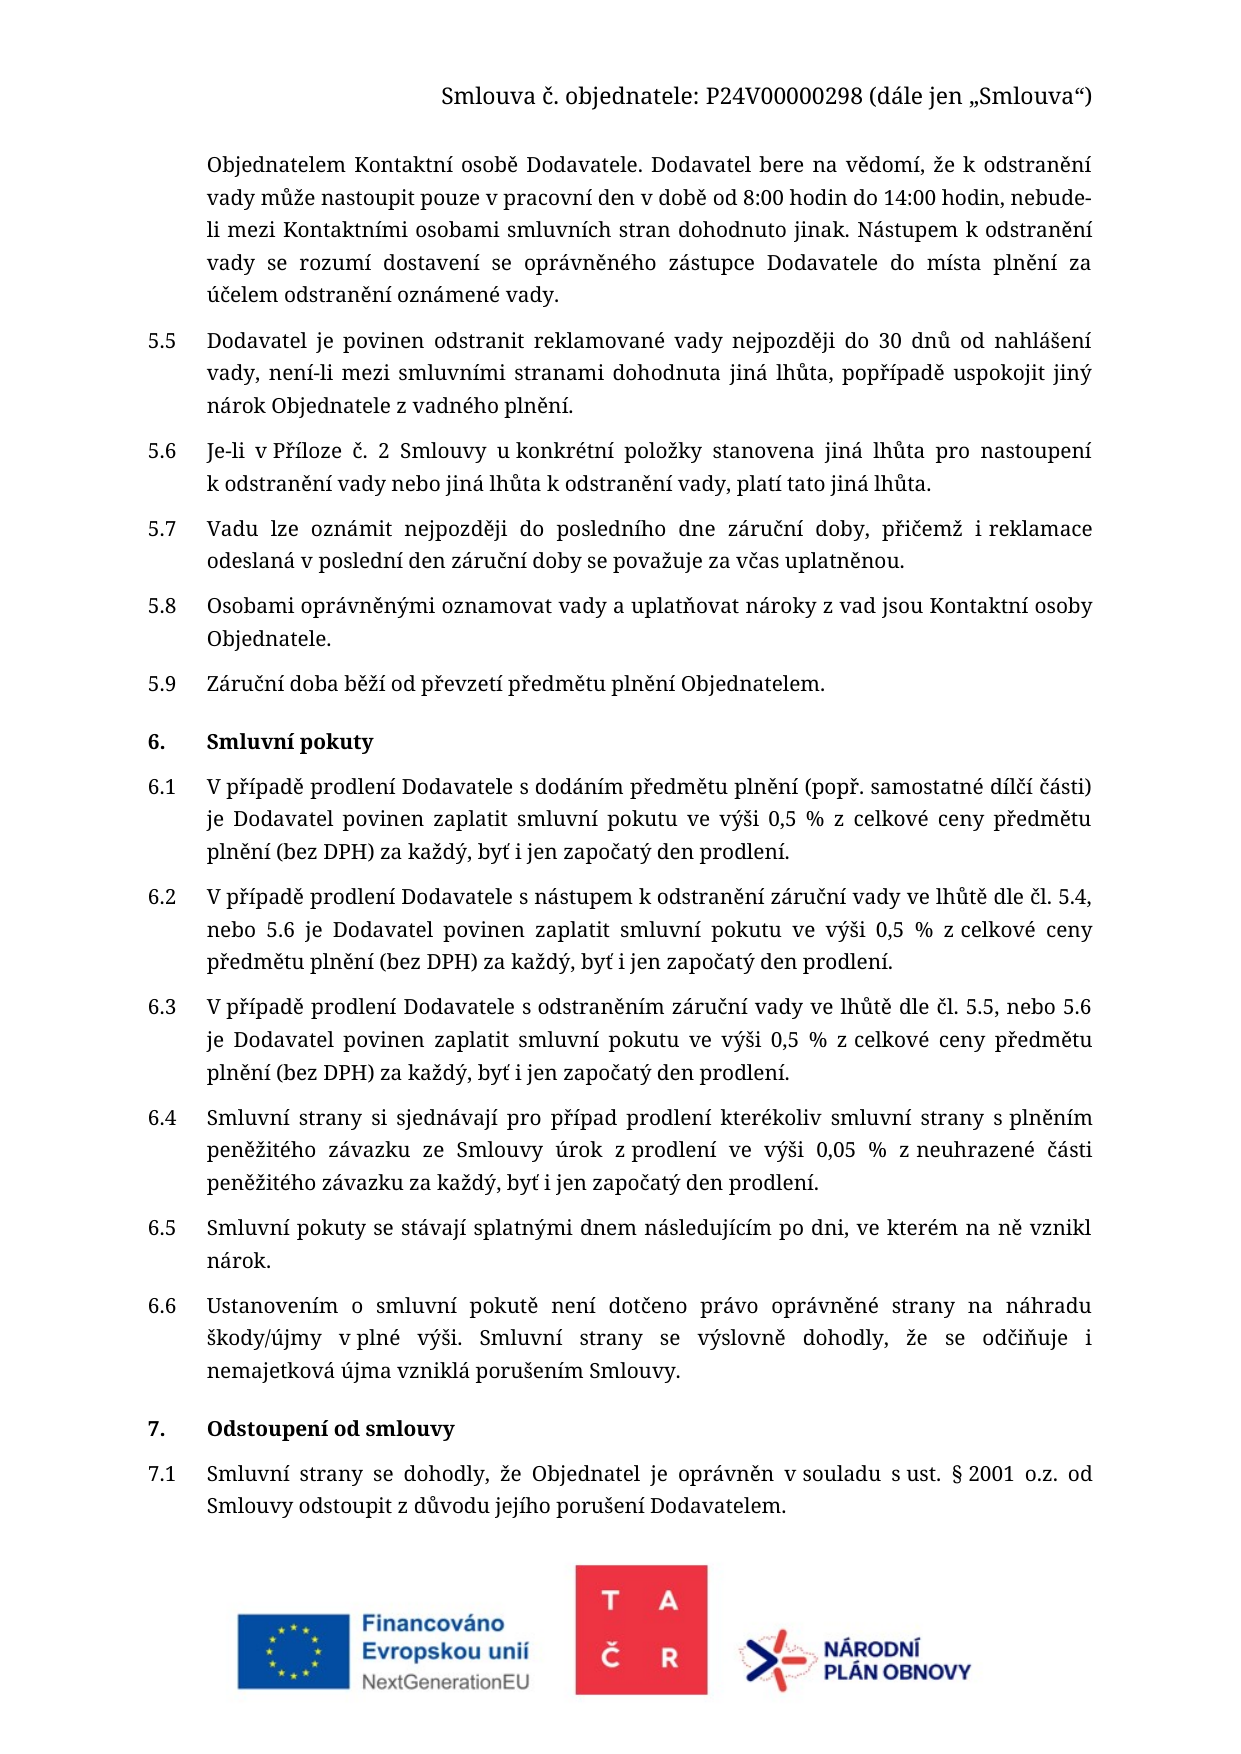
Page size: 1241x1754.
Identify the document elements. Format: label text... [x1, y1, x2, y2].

list Je-li v Příloze č. 2 Smlouvy u konkrétní položky stanovena jiná lhůta pro nastoupení k odstranění vady nebo jiná lhůta k odstranění vady, platí tato jiná lhůta. [148, 436, 1093, 497]
list V případě prodlení Dodavatele s dodáním předmětu plnění (popř. samostatné dílčí části) je Dodavatel povinen zaplatit smluvní pokutu ve výši 0,5 % z celkové ceny předmětu plnění (bez DPH) za každý, byť i jen započatý den prodlení. [148, 772, 1093, 866]
picture [147, 1523, 1093, 1726]
list Ustanovením o smluvní pokutě není dotčeno právo oprávněné strany na náhradu škody/újmy v plné výši. Smluvní strany se výslovně dohodly, že se odčiňuje i nemajetková újma vzniklá porušením Smlouvy. [148, 1291, 1093, 1384]
list Odstoupení od smlouvy [148, 1414, 1093, 1442]
list Smluvní pokuty [148, 727, 1093, 755]
list Vadu lze oznámit nejpozději do posledního dne záruční doby, přičemž i reklamace odeslaná v poslední den záruční doby se považuje za včas uplatněnou. [148, 514, 1093, 575]
list Smluvní pokuty se stávají splatnými dnem následujícím po dni, ve kterém na ně vznikl nárok. [148, 1213, 1093, 1274]
list V případě prodlení Dodavatele s nástupem k odstranění záruční vady ve lhůtě dle čl. 5.4, nebo 5.6 je Dodavatel povinen zaplatit smluvní pokutu ve výši 0,5 % z celkové ceny předmětu plnění (bez DPH) za každý, byť i jen započatý den prodlení. [148, 882, 1093, 976]
list Smluvní strany si sjednávají pro případ prodlení kterékoliv smluvní strany s plněním peněžitého závazku ze Smlouvy úrok z prodlení ve výši 0,05 % z neuhrazené části peněžitého závazku za každý, byť i jen započatý den prodlení. [148, 1103, 1093, 1196]
list V případě prodlení Dodavatele s odstraněním záruční vady ve lhůtě dle čl. 5.5, nebo 5.6 je Dodavatel povinen zaplatit smluvní pokutu ve výši 0,5 % z celkové ceny předmětu plnění (bez DPH) za každý, byť i jen započatý den prodlení. [148, 992, 1093, 1086]
list Dodavatel je povinen odstranit reklamované vady nejpozději do 30 dnů od nahlášení vady, není-li mezi smluvními stranami dohodnuta jiná lhůta, popřípadě uspokojit jiný nárok Objednatele z vadného plnění. [148, 326, 1093, 419]
list Osobami oprávněnými oznamovat vady a uplatňovat nároky z vad jsou Kontaktní osoby Objednatele. [148, 591, 1093, 652]
list Smluvní strany se dohodly, že Objednatel je oprávněn v souladu s ust. § 2001 o.z. od Smlouvy odstoupit z důvodu jejího porušení Dodavatelem. [148, 1459, 1093, 1520]
list Záruční doba běží od převzetí předmětu plnění Objednatelem. [148, 669, 1093, 698]
